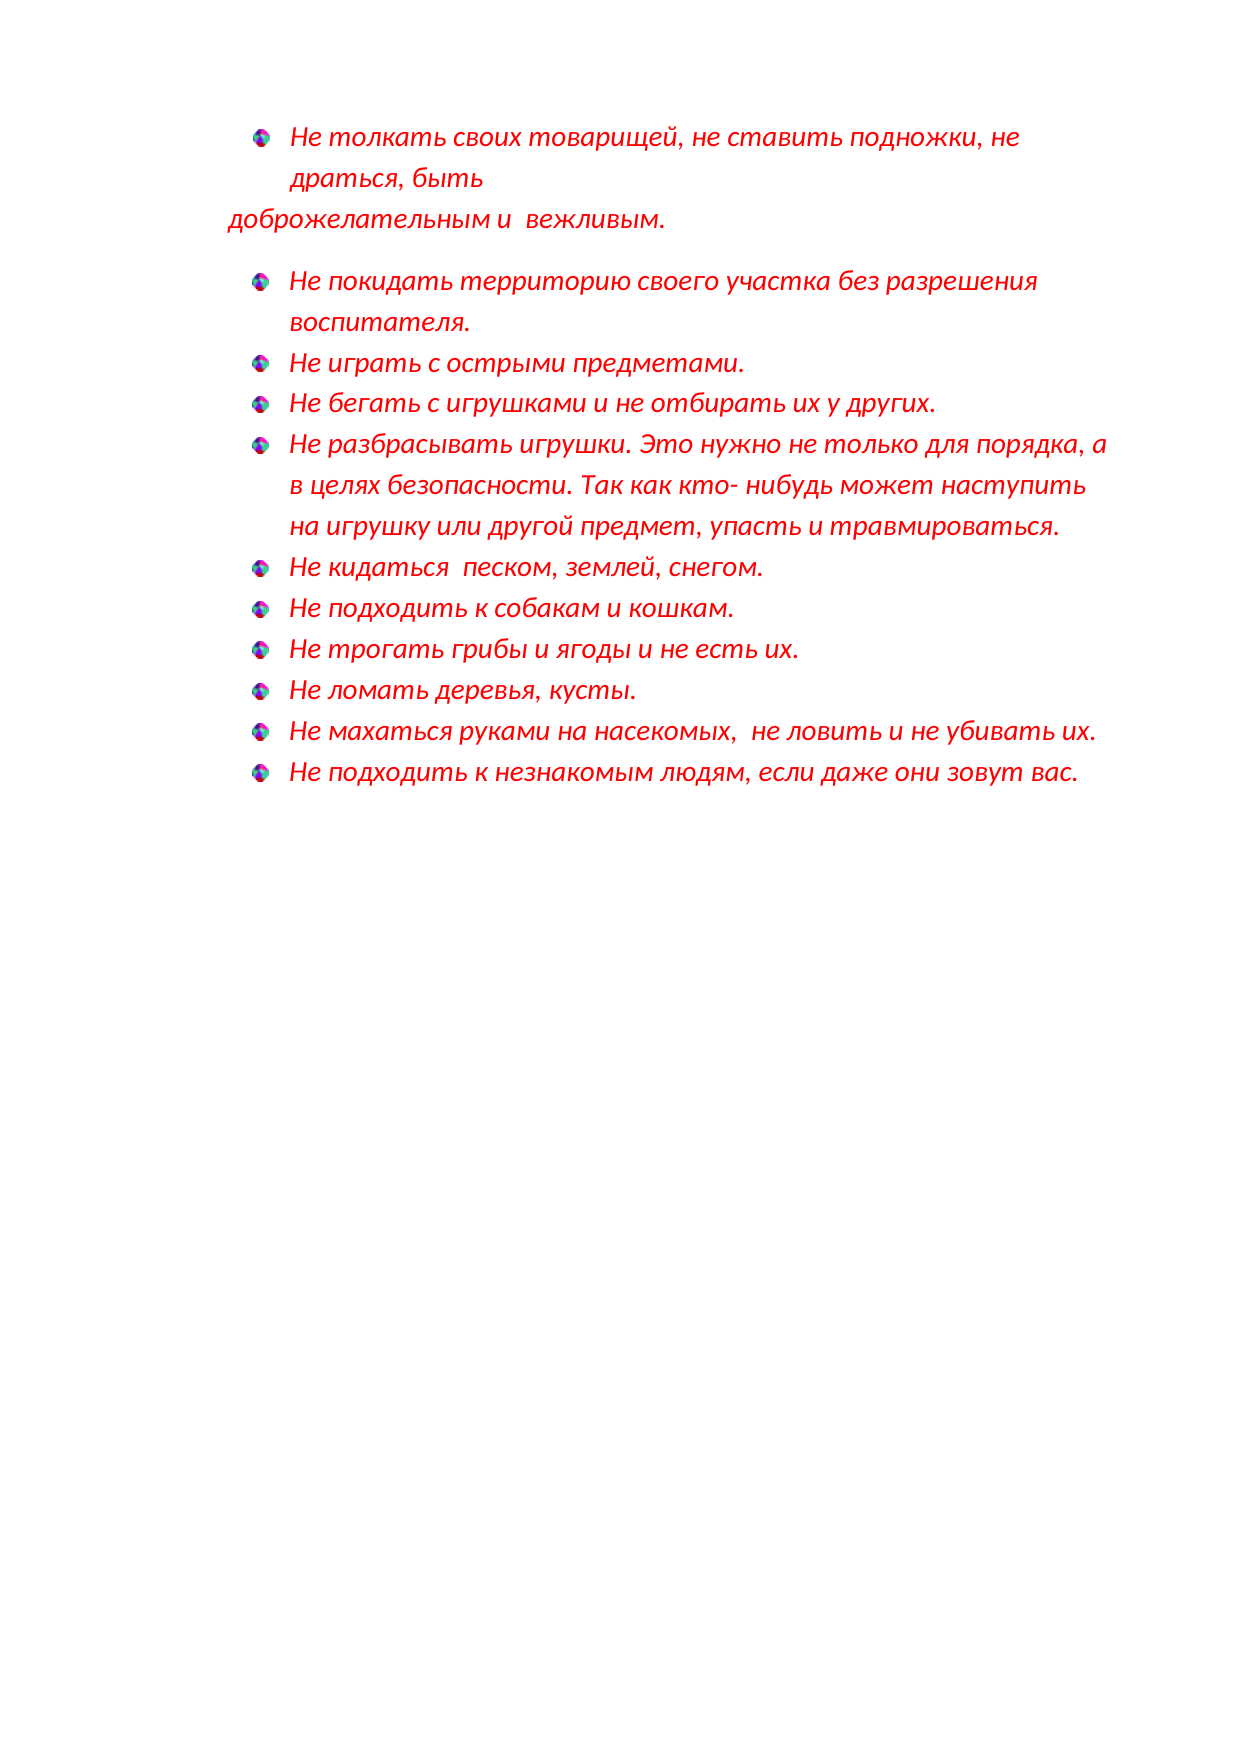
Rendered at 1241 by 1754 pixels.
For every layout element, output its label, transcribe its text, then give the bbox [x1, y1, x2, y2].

list Не подходить к собакам и кошкам. [251, 589, 1114, 625]
list Не толкать своих товарищей, не ставить подножки, не драться, быть [252, 118, 1114, 195]
list Не ломать деревья, кусты. [251, 671, 1114, 707]
picture [252, 396, 269, 413]
list Не покидать территорию своего участка без разрешения воспитателя. [251, 262, 1114, 338]
picture [252, 601, 269, 618]
picture [252, 273, 269, 291]
text доброжелательным и вежливым. [215, 200, 1114, 236]
list Не махаться руками на насекомых, не ловить и не убивать их. [251, 712, 1114, 748]
picture [252, 355, 269, 372]
list Не бегать с игрушками и не отбирать их у других. [251, 384, 1114, 420]
picture [252, 683, 269, 700]
list Не разбрасывать игрушки. Это нужно не только для порядка, а в целях безопасности. Так как кто- нибудь может наступить на игрушку или другой предмет, упасть и травмироваться. [251, 426, 1114, 543]
list Не подходить к незнакомым людям, если даже они зовут вас. [251, 753, 1114, 789]
list Не трогать грибы и ягоды и не есть их. [251, 630, 1114, 666]
list Не играть с острыми предметами. [251, 344, 1114, 379]
picture [253, 129, 270, 147]
picture [252, 437, 269, 454]
picture [252, 723, 269, 741]
picture [252, 641, 269, 659]
picture [252, 764, 269, 782]
list Не кидаться песком, землей, снегом. [251, 548, 1114, 584]
picture [252, 560, 269, 577]
